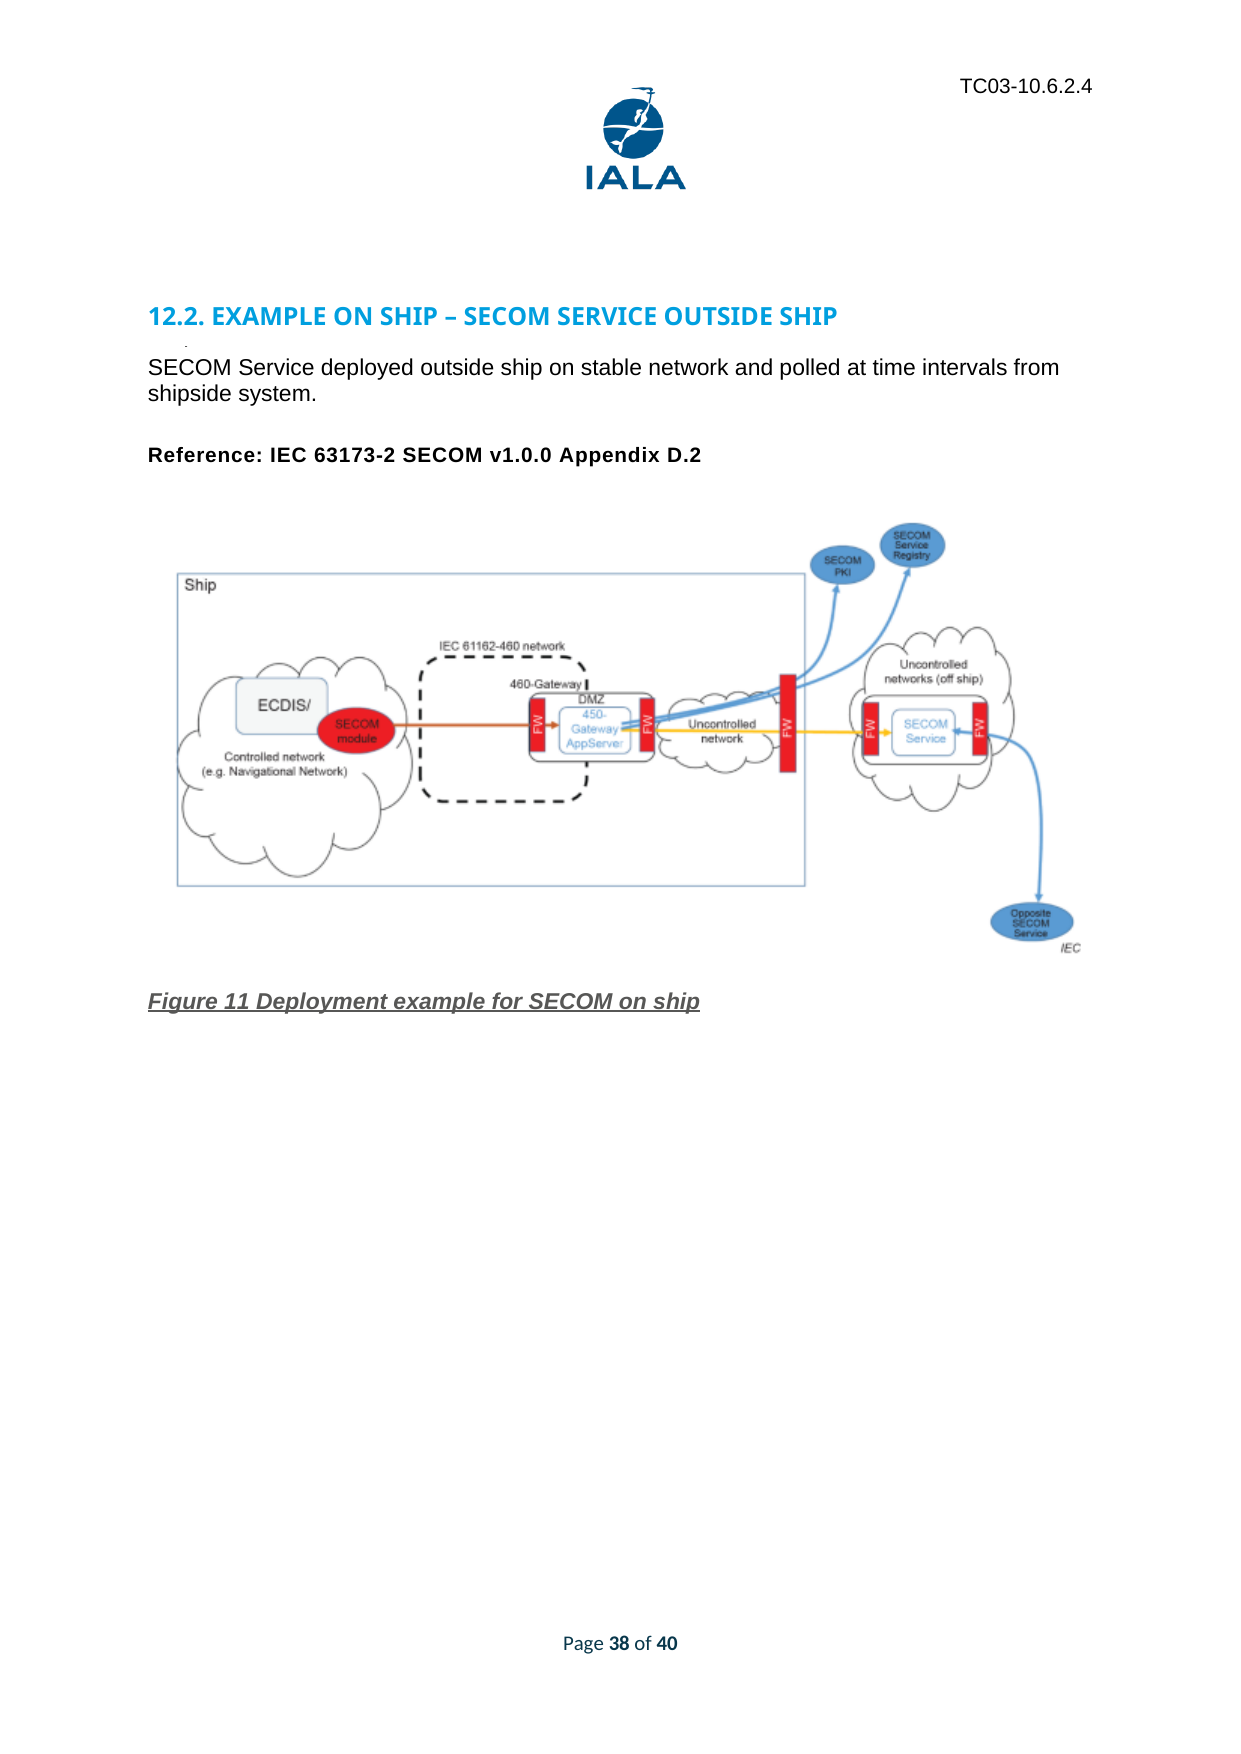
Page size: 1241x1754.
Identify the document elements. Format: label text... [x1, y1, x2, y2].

picture [147, 514, 1093, 963]
text Reference: IEC 63173-2 SECOM v1.0.0 Appendix D.2 [148, 443, 1093, 467]
text Figure 11 Deployment example for SECOM on ship [148, 988, 1093, 1014]
picture [563, 75, 703, 212]
text SECOM Service deployed outside ship on stable network and polled at time intervals from shipside system. [148, 354, 1093, 406]
subtitle Example on Ship – SECOM Service outside Ship [148, 299, 1093, 333]
